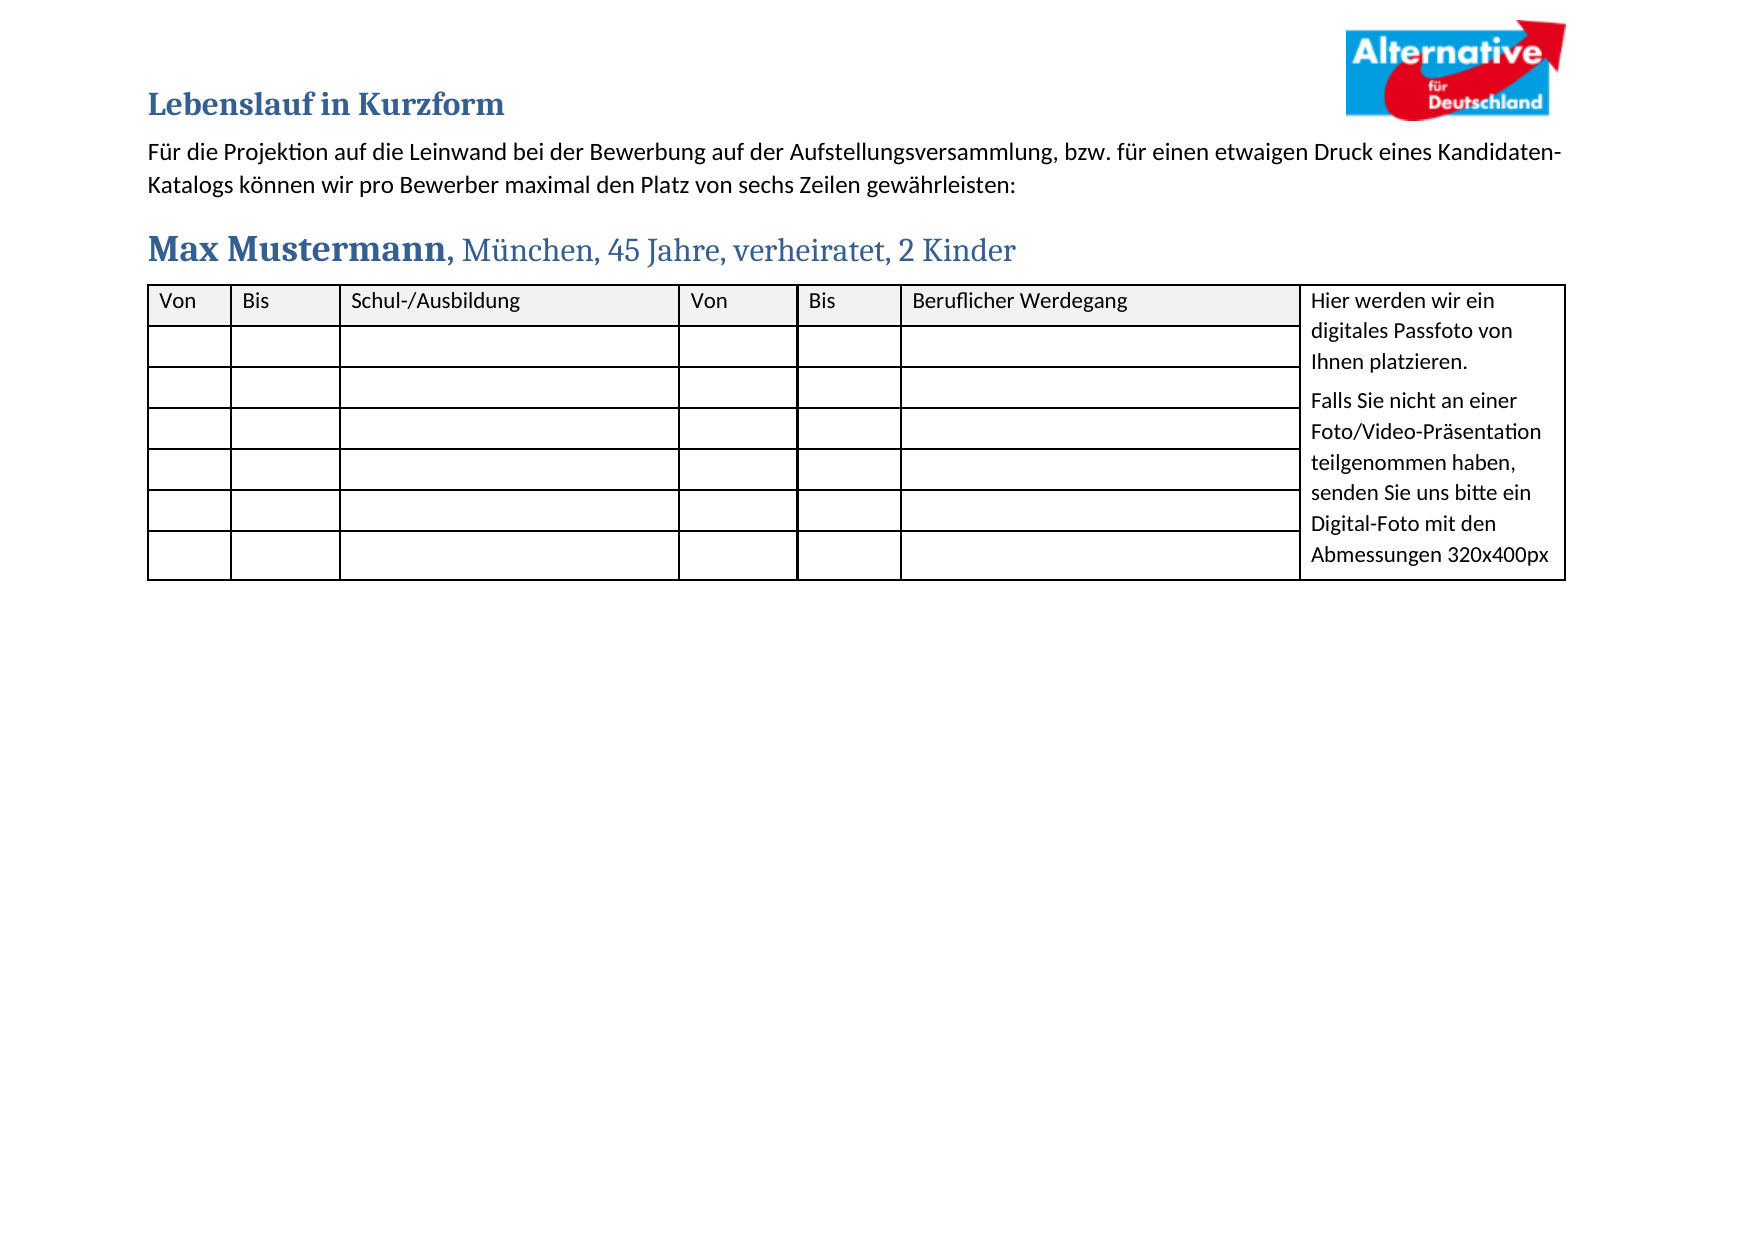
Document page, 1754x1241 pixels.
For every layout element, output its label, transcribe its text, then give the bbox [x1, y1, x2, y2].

table_header Bis [799, 286, 900, 325]
table_cell [149, 491, 230, 530]
table_cell [902, 450, 1299, 489]
table_cell [799, 450, 900, 489]
table_cell [799, 532, 900, 579]
table_cell [149, 327, 230, 366]
table_header Schul-/Ausbildung [341, 286, 678, 325]
table_cell [341, 532, 678, 579]
table_cell [232, 327, 339, 366]
table_cell [232, 491, 339, 530]
picture [1346, 20, 1566, 85]
table_cell [680, 532, 796, 579]
table_cell [902, 409, 1299, 448]
table_cell [902, 368, 1299, 407]
table_header Hier werden wir ein digitales Passfoto von Ihnen platzieren. Falls Sie nicht an einer Foto/Video-Präsentation teilgenommen haben, senden Sie uns bitte ein Digital-Foto mit den Abmessungen 320x400px [1301, 286, 1564, 579]
table_cell [232, 532, 339, 579]
picture [1493, 37, 1500, 43]
table_header Bis [232, 286, 339, 325]
text Für die Projektion auf die Leinwand bei der Bewerbung auf der Aufstellungsversammlung, bzw. für einen etwaigen Druck eines Kandidaten-Katalogs können wir pro Bewerber maximal den Platz von sechs Zeilen gewährleisten: [148, 136, 1577, 200]
table_cell [149, 368, 230, 407]
table_cell [680, 409, 796, 448]
table_cell [799, 327, 900, 366]
table_cell [149, 409, 230, 448]
table_cell [799, 368, 900, 407]
subtitle Max Mustermann, München, 45 Jahre, verheiratet, 2 Kinder [148, 228, 1577, 271]
table_cell [680, 368, 796, 407]
table_cell [232, 450, 339, 489]
table_cell [680, 327, 796, 366]
table_header Von [680, 286, 796, 325]
table_cell [341, 450, 678, 489]
table_cell [149, 532, 230, 579]
table_cell [341, 491, 678, 530]
table_header Von [149, 286, 230, 325]
table_cell [680, 450, 796, 489]
table_cell [902, 491, 1299, 530]
table_cell [149, 450, 230, 489]
table_cell [341, 327, 678, 366]
table_cell [232, 409, 339, 448]
table_cell [232, 368, 339, 407]
table_header Beruflicher Werdegang [902, 286, 1299, 325]
table_cell [680, 491, 796, 530]
table_cell [799, 491, 900, 530]
subtitle Lebenslauf in Kurzform [148, 85, 1577, 123]
table_cell [902, 327, 1299, 366]
table_cell [799, 409, 900, 448]
table_cell [902, 532, 1299, 579]
table_cell [341, 368, 678, 407]
table_cell [341, 409, 678, 448]
